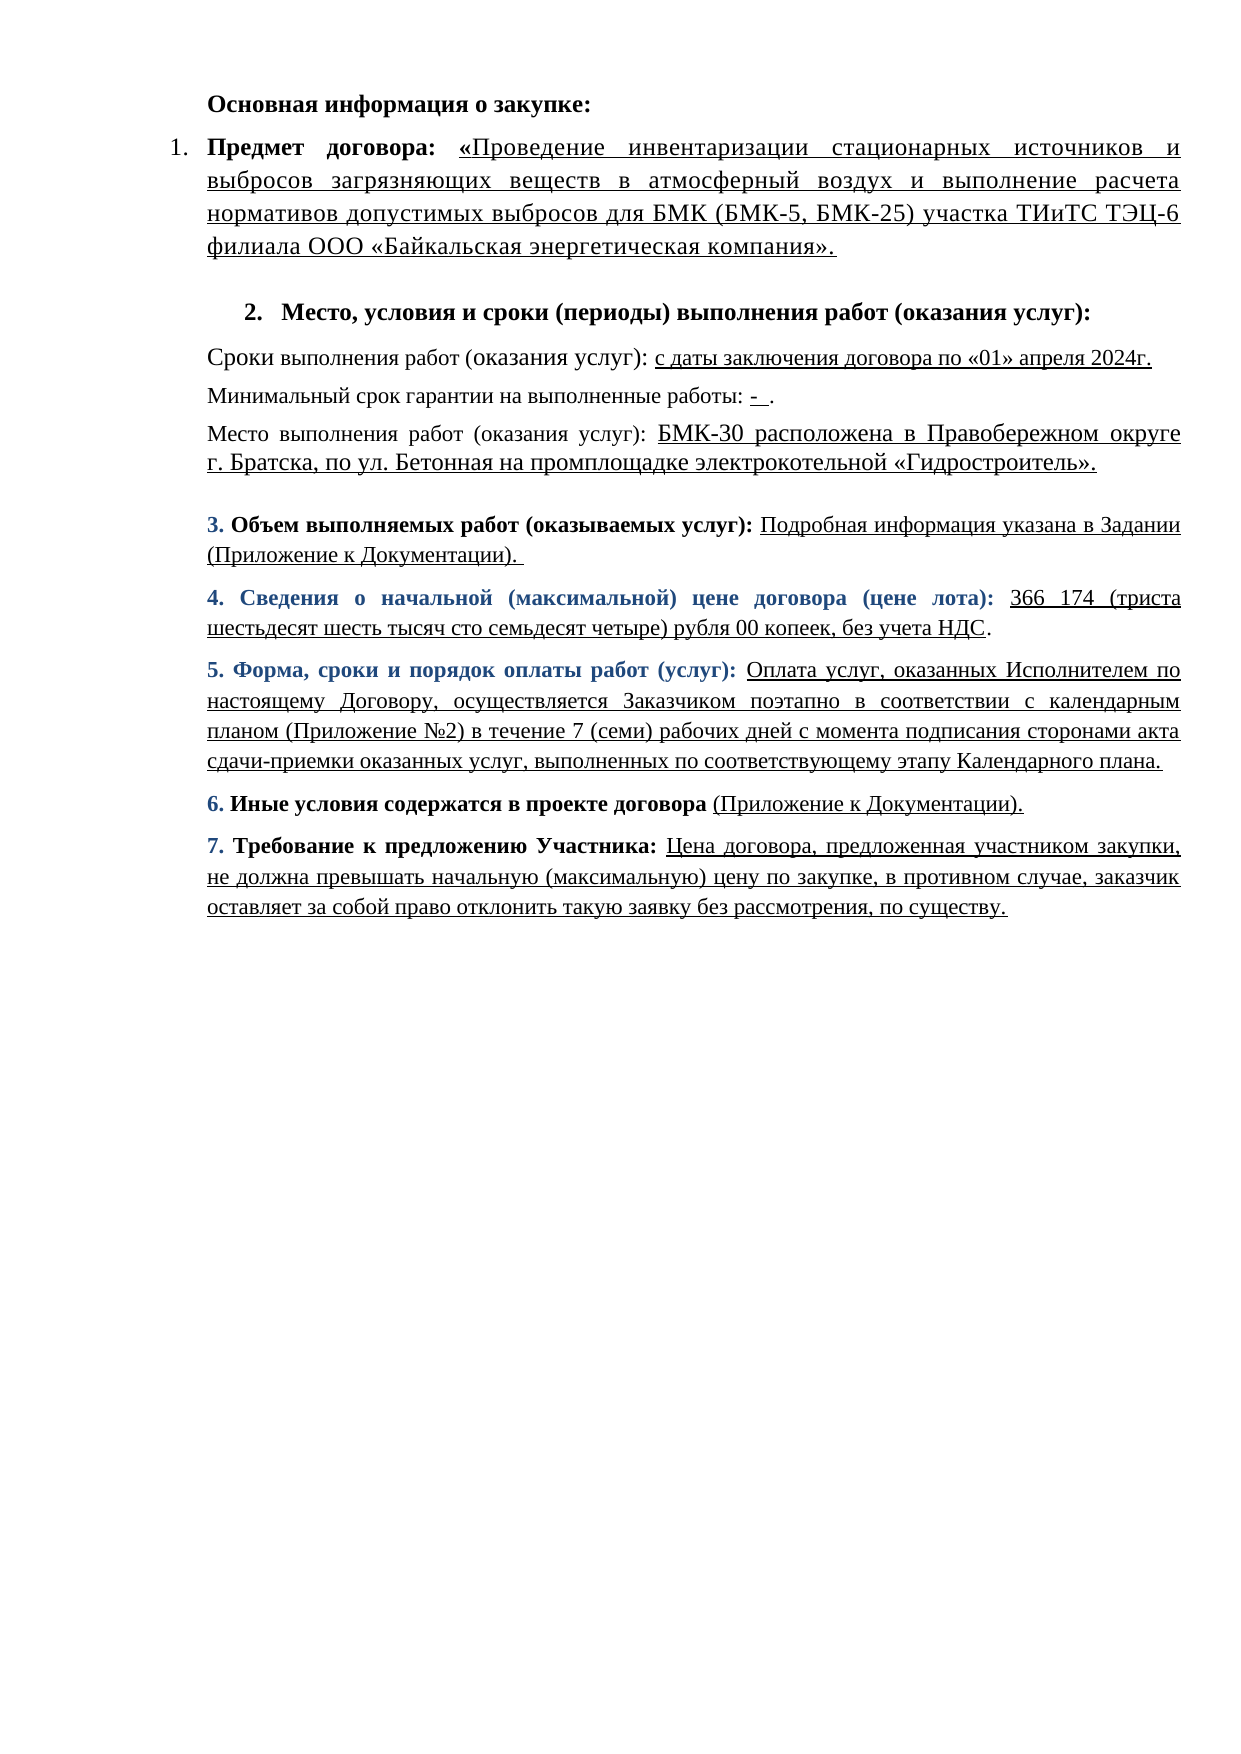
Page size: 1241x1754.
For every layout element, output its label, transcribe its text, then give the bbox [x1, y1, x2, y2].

text 3. Объем выполняемых работ (оказываемых услуг): Подробная информация указана в Задании (Приложение к Документации). [207, 511, 1181, 567]
text 5. Форма, сроки и порядок оплаты работ (услуг): Оплата услуг, оказанных Исполнителем по настоящему Договору, осуществляется Заказчиком поэтапно в соответствии с календарным планом (Приложение №2) в течение 7 (семи) рабочих дней с момента подписания сторонами акта сдачи-приемки оказанных услуг, выполненных по соответствующему этапу Календарного плана. [207, 656, 1181, 710]
text 5. Форма, сроки и порядок оплаты работ (услуг): Оплата услуг, оказанных Исполнителем по настоящему Договору, осуществляется Заказчиком поэтапно в соответствии с календарным планом (Приложение №2) в течение 7 (семи) рабочих дней с момента подписания сторонами акта сдачи-приемки оказанных услуг, выполненных по соответствующему этапу Календарного плана. [207, 711, 1181, 740]
list Место, условия и сроки (периоды) выполнения работ (оказания услуг): [244, 297, 1181, 326]
list Предмет договора: «Проведение инвентаризации стационарных источников и выбросов загрязняющих веществ в атмосферный воздух и выполнение расчета нормативов допустимых выбросов для БМК (БМК-5, БМК-25) участка ТИиТС ТЭЦ-6 филиала ООО «Байкальская энергетическая компания». [169, 132, 1181, 259]
text Основная информация о закупке: [207, 89, 1181, 117]
text Сроки выполнения работ (оказания услуг): с даты заключения договора по «01» апреля 2024г. [207, 342, 1181, 371]
text 4. Сведения о начальной (максимальной) цене договора (цене лота): 366 174 (триста шестьдесят шесть тысяч сто семьдесят четыре) рубля 00 копеек, без учета НДС. [207, 583, 1181, 640]
text 5. Форма, сроки и порядок оплаты работ (услуг): Оплата услуг, оказанных Исполнителем по настоящему Договору, осуществляется Заказчиком поэтапно в соответствии с календарным планом (Приложение №2) в течение 7 (семи) рабочих дней с момента подписания сторонами акта сдачи-приемки оказанных услуг, выполненных по соответствующему этапу Календарного плана. [207, 741, 1181, 773]
text 7. Требование к предложению Участника: Цена договора, предложенная участником закупки, не должна превышать начальную (максимальную) цену по закупке, в противном случае, заказчик оставляет за собой право отклонить такую заявку без рассмотрения, по существу. [207, 887, 1181, 919]
text Минимальный срок гарантии на выполненные работы: - . [207, 382, 1181, 408]
text 7. Требование к предложению Участника: Цена договора, предложенная участником закупки, не должна превышать начальную (максимальную) цену по закупке, в противном случае, заказчик оставляет за собой право отклонить такую заявку без рассмотрения, по существу. [207, 832, 1181, 886]
text Место выполнения работ (оказания услуг): БМК-30 расположена в Правобережном округе г. Братска, по ул. Бетонная на промплощадке электрокотельной «Гидростроитель». [207, 418, 1181, 476]
text 6. Иные условия содержатся в проекте договора (Приложение к Документации). [207, 790, 1181, 816]
